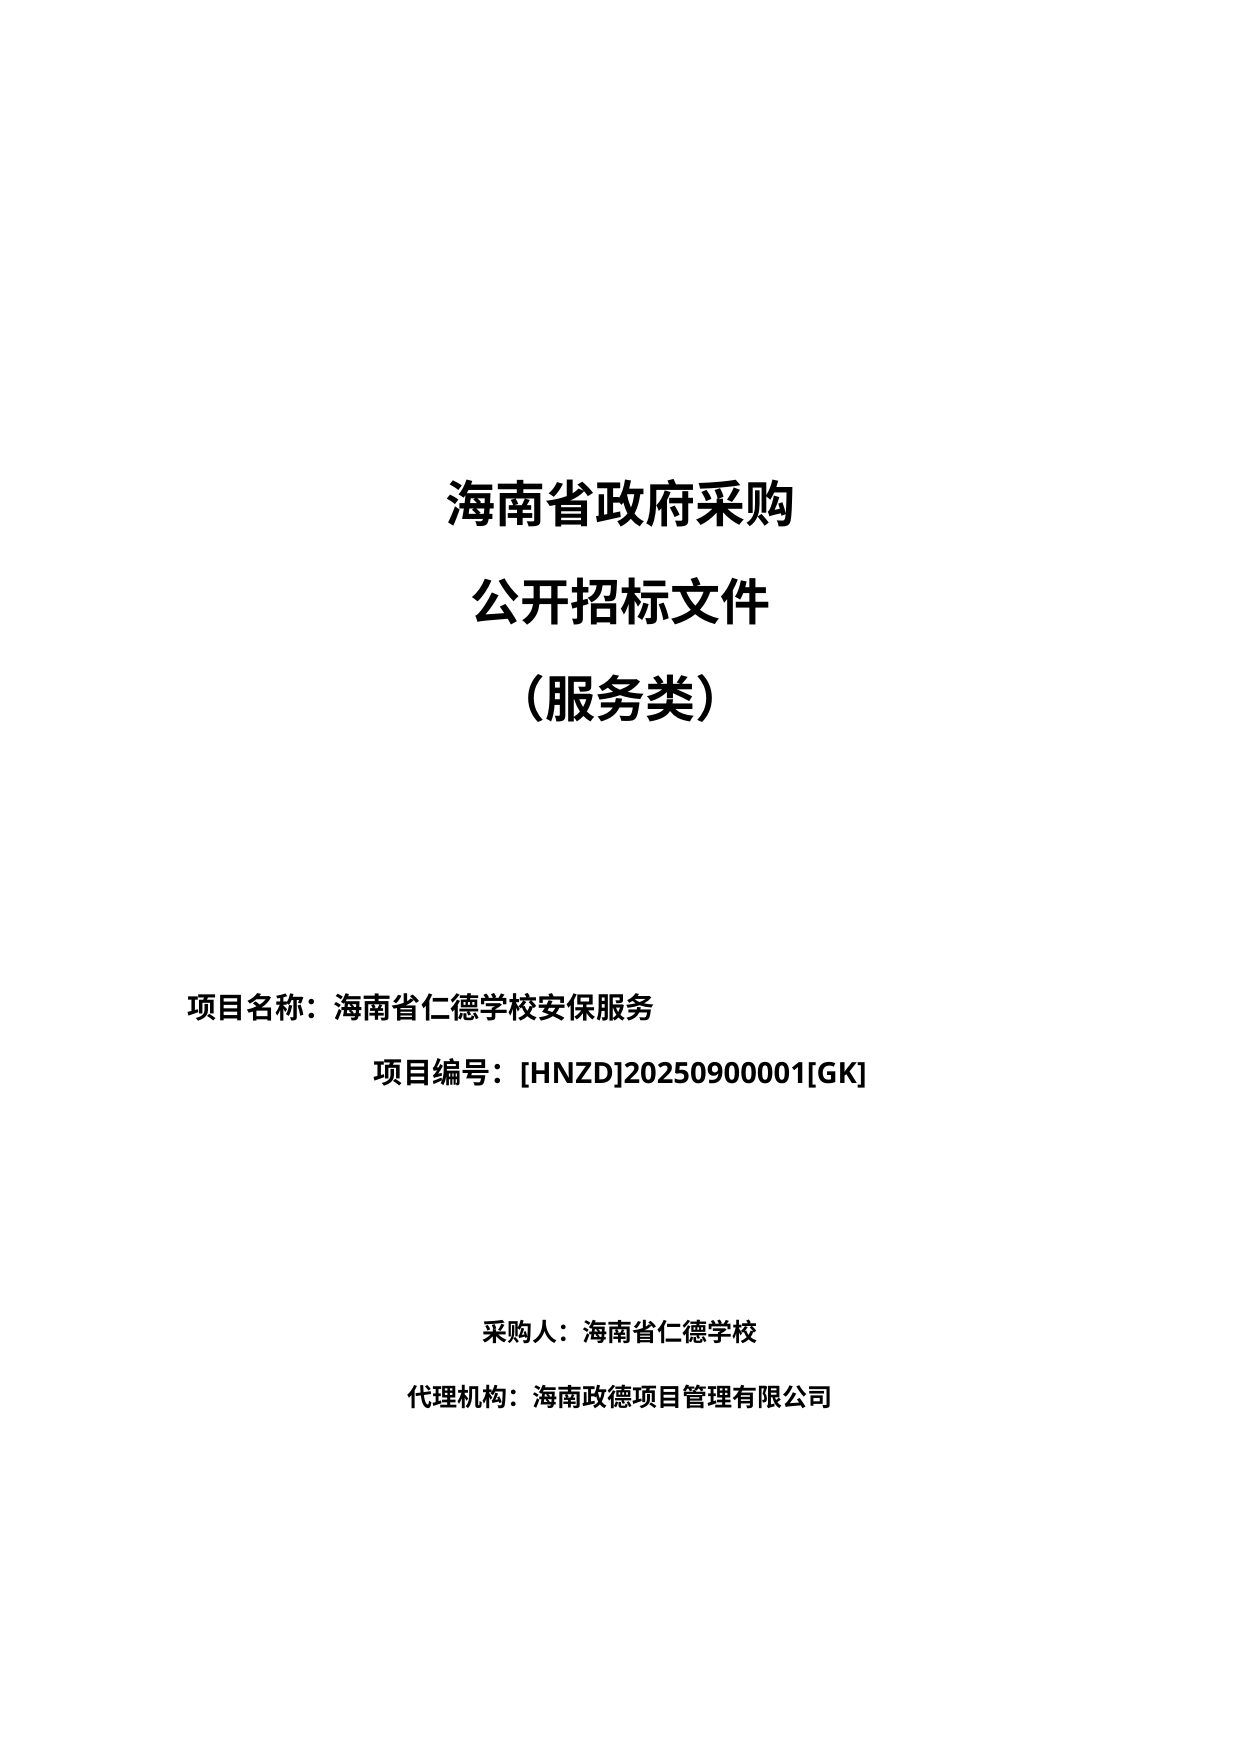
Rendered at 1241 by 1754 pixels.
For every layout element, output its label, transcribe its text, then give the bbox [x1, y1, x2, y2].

text 海南省政府采购 [187, 454, 1053, 552]
text 代理机构：海南政德项目管理有限公司 [187, 1364, 1053, 1429]
text 采购人：海南省仁德学校 [187, 1299, 1053, 1364]
text 公开招标文件 [187, 552, 1053, 649]
text （服务类） [187, 649, 1053, 747]
text 项目名称：海南省仁德学校安保服务 [187, 974, 1053, 1039]
text 项目编号：[HNZD]20250900001[GK] [187, 1039, 1053, 1104]
